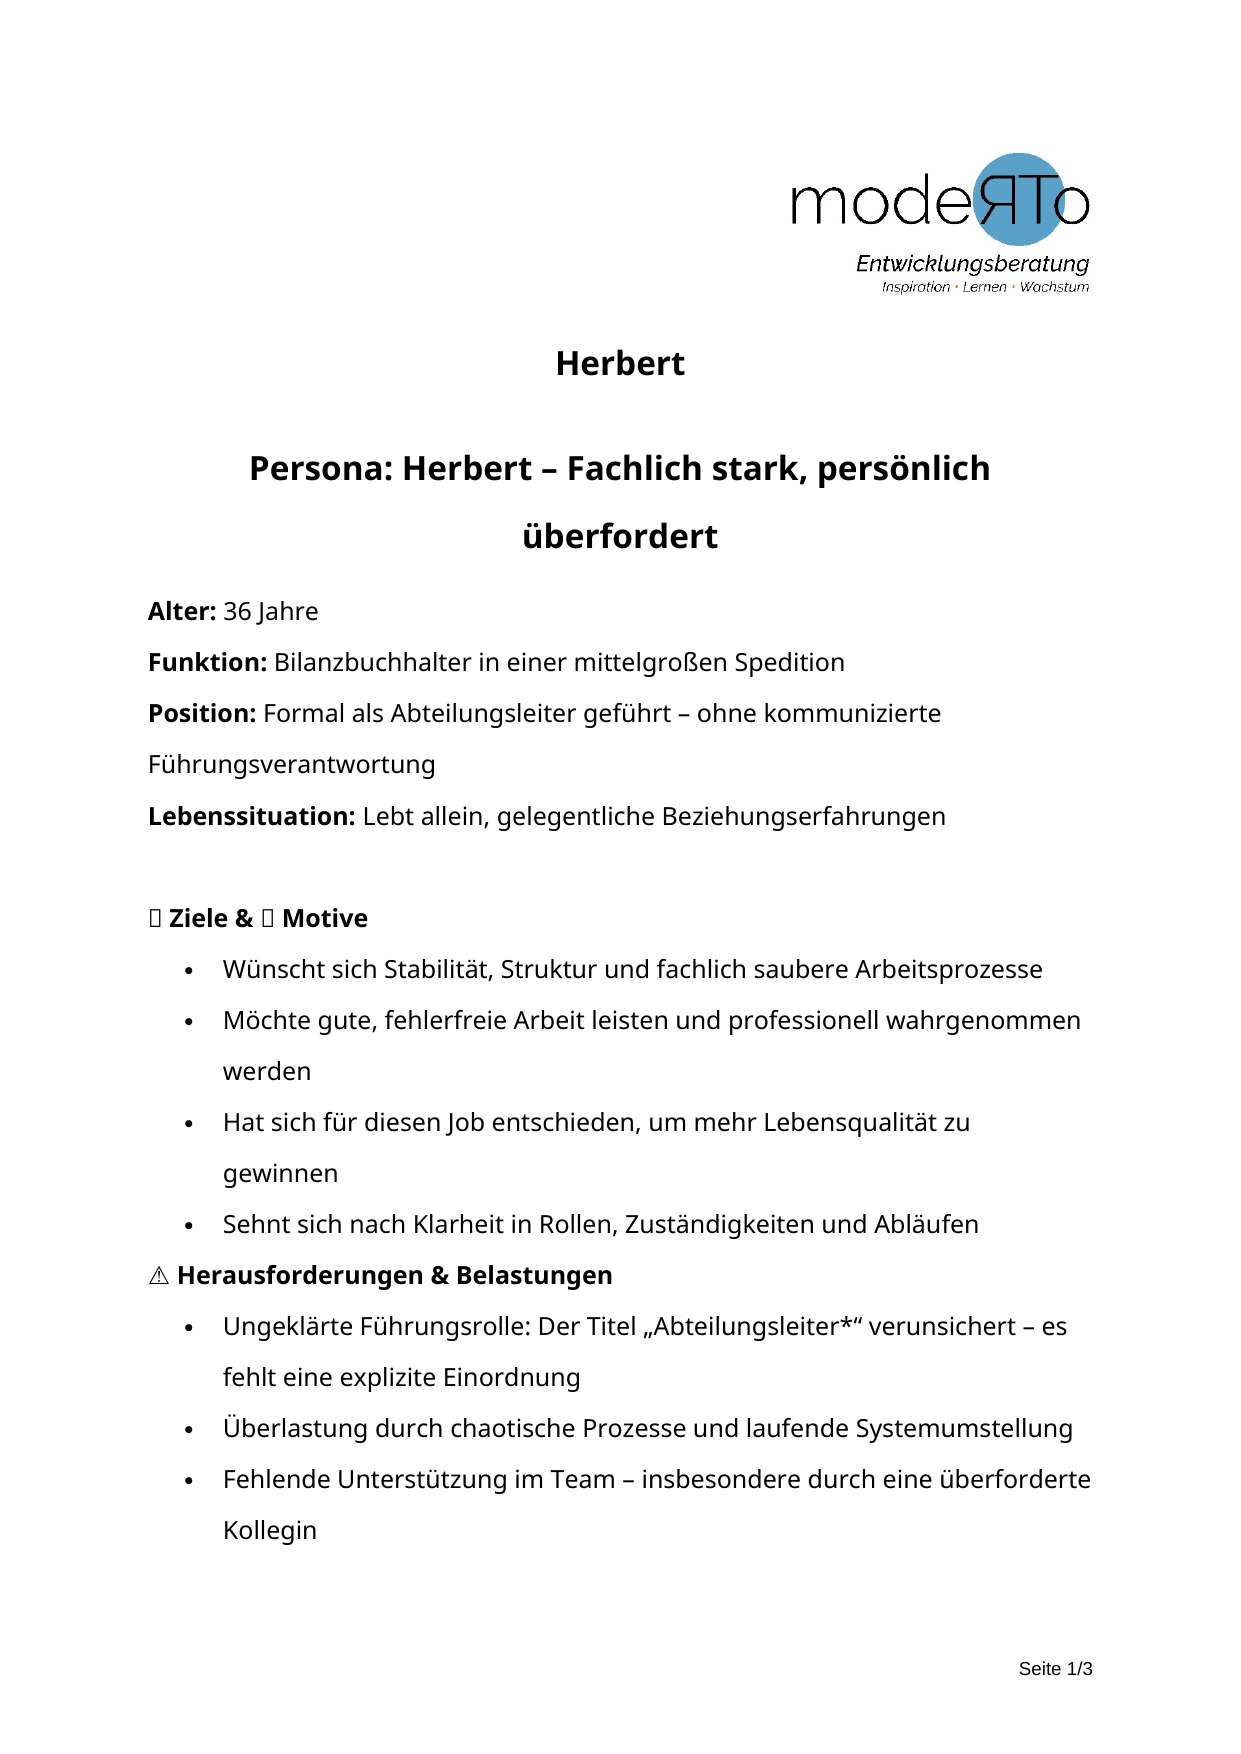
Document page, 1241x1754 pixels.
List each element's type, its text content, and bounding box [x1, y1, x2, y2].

picture [788, 147, 1093, 302]
list Wünscht sich Stabilität, Struktur und fachlich saubere Arbeitsprozesse [185, 951, 1092, 985]
text Alter: 36 Jahre Funktion: Bilanzbuchhalter in einer mittelgroßen Spedition Position: Formal als Abteilungsleiter geführt – ohne kommunizierte Führungsverantwortung Lebenssituation: Lebt allein, gelegentliche Beziehungserfahrungen [148, 594, 1092, 832]
list Fehlende Unterstützung im Team – insbesondere durch eine überforderte Kollegin [185, 1462, 1092, 1547]
text 🎯 Ziele & 🧭 Motive [148, 900, 1092, 934]
list Möchte gute, fehlerfreie Arbeit leisten und professionell wahrgenommen werden [185, 1002, 1092, 1087]
list Sehnt sich nach Klarheit in Rollen, Zuständigkeiten und Abläufen [185, 1206, 1092, 1241]
list Hat sich für diesen Job entschieden, um mehr Lebensqualität zu gewinnen [185, 1104, 1092, 1189]
text ⚠️ Herausforderungen & Belastungen [148, 1257, 1092, 1292]
text Herbert [148, 339, 1092, 385]
list Überlastung durch chaotische Prozesse und laufende Systemumstellung [185, 1411, 1092, 1445]
text Persona: Herbert – Fachlich stark, persönlich überfordert [148, 445, 1092, 559]
list Ungeklärte Führungsrolle: Der Titel „Abteilungsleiter*“ verunsichert – es fehlt eine explizite Einordnung [185, 1308, 1092, 1394]
